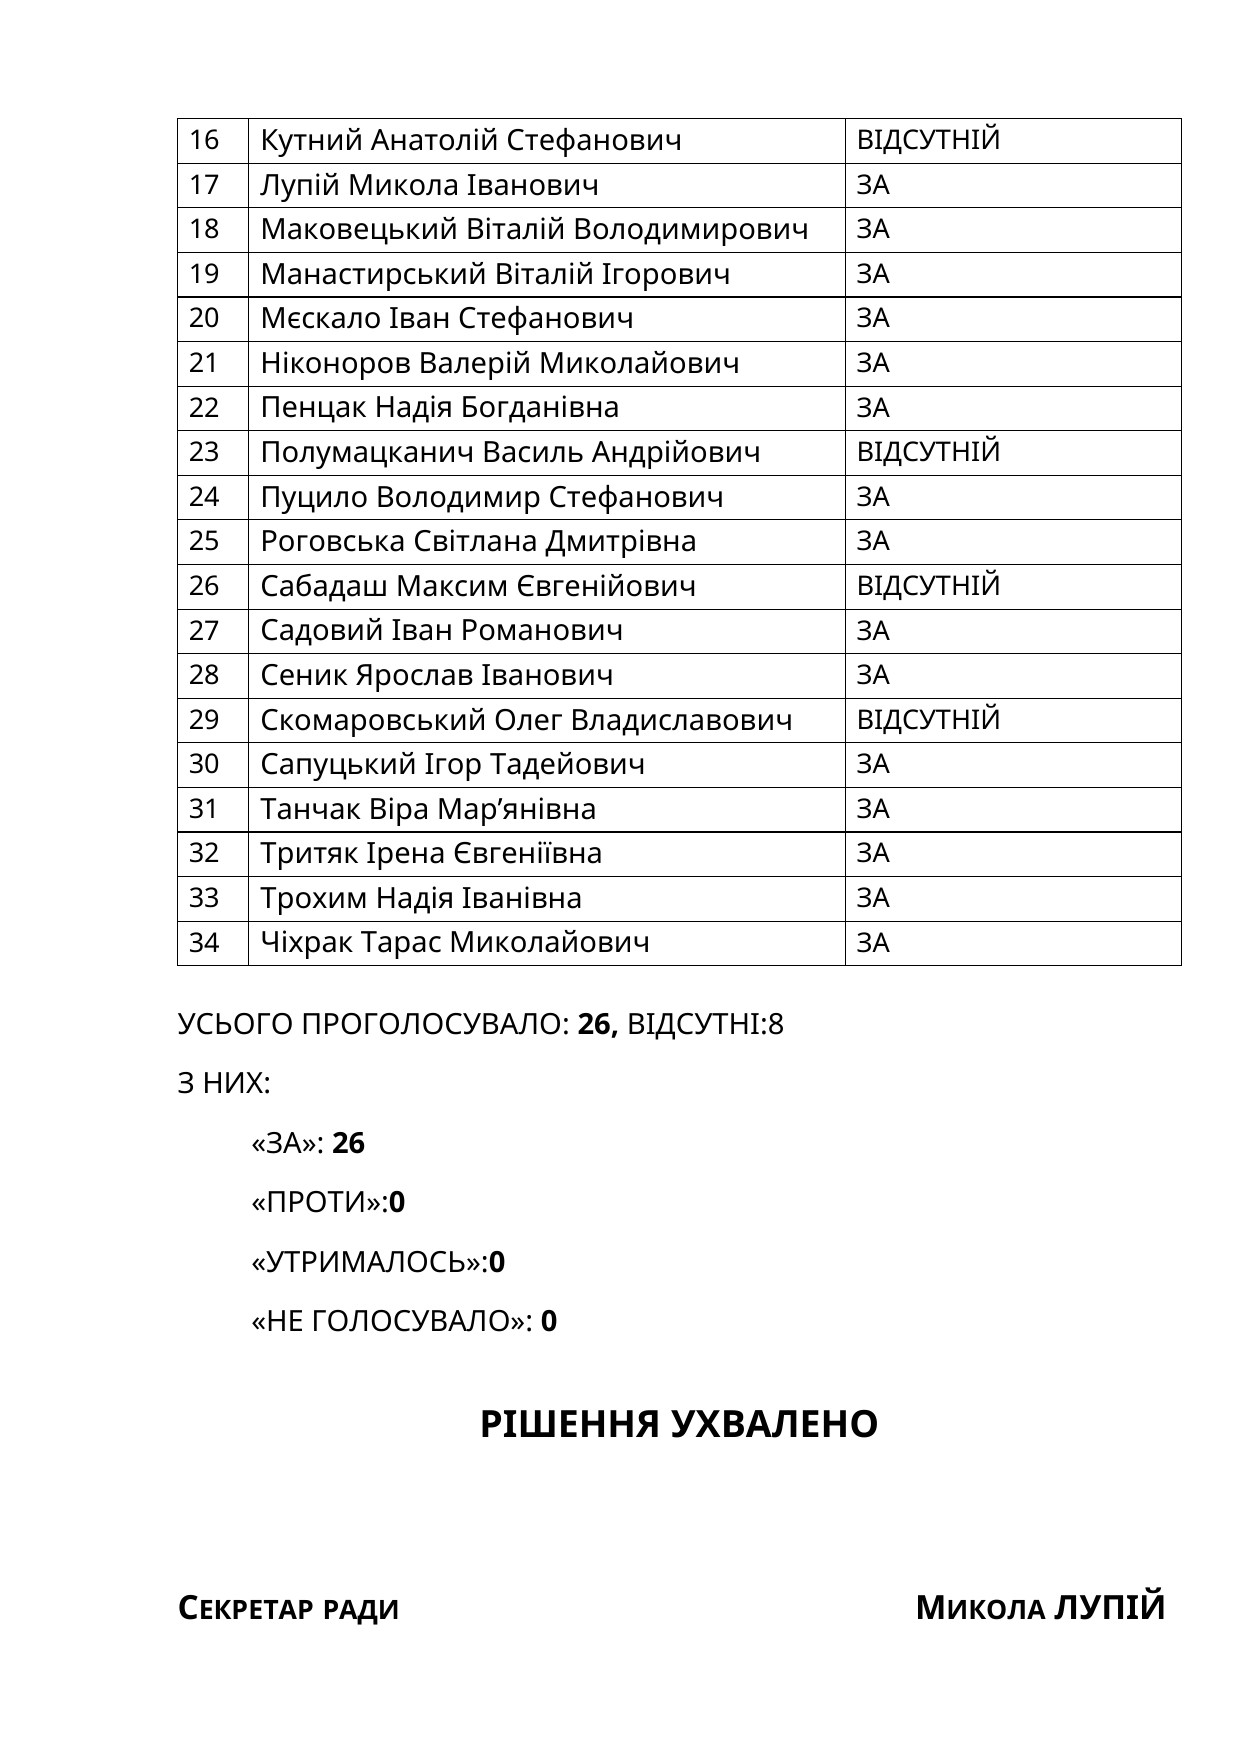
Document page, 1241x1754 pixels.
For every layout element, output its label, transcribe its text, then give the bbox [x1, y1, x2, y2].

table_cell Мєскало Іван Стефанович [249, 298, 845, 341]
table_cell ЗА [846, 476, 1181, 519]
text «ПРОТИ»:0 [177, 1182, 1181, 1221]
table_cell ЗА [846, 208, 1181, 252]
table_cell Сеник Ярослав Іванович [249, 654, 845, 698]
table_cell ЗА [846, 164, 1181, 207]
table_cell 30 [178, 743, 248, 787]
table_cell ВІДСУТНІЙ [846, 431, 1181, 475]
text «УТРИМАЛОСЬ»:0 [177, 1241, 1181, 1281]
table_cell ЗА [846, 654, 1181, 698]
table_cell 31 [178, 788, 248, 831]
table_cell ЗА [846, 520, 1181, 564]
table_cell ЗА [846, 387, 1181, 430]
table_cell 19 [178, 253, 248, 296]
table_cell ЗА [846, 788, 1181, 831]
text З НИХ: [177, 1063, 1181, 1102]
table_cell ЗА [846, 922, 1181, 965]
table_cell Тритяк Ірена Євгеніївна [249, 833, 845, 876]
table_cell 21 [178, 342, 248, 386]
table_cell Сапуцький Ігор Тадейович [249, 743, 845, 787]
table_cell 18 [178, 208, 248, 252]
table_cell Танчак Віра Мар’янівна [249, 788, 845, 831]
table_cell 28 [178, 654, 248, 698]
text Секретар ради Микола ЛУПІЙ [177, 1584, 1181, 1629]
table_cell Маковецький Віталій Володимирович [249, 208, 845, 252]
table_cell Трохим Надія Іванівна [249, 877, 845, 921]
table_cell ЗА [846, 253, 1181, 296]
table_cell Скомаровський Олег Владиславович [249, 699, 845, 742]
table_cell ЗА [846, 298, 1181, 341]
table_cell Полумацканич Василь Андрійович [249, 431, 845, 475]
table_cell 24 [178, 476, 248, 519]
table_cell Пуцило Володимир Стефанович [249, 476, 845, 519]
text РІШЕННЯ УХВАЛЕНО [177, 1397, 1181, 1448]
table_cell ЗА [846, 610, 1181, 653]
table_cell Чіхрак Тарас Миколайович [249, 922, 845, 965]
table_cell ЗА [846, 833, 1181, 876]
table_cell ЗА [846, 877, 1181, 921]
table_cell Пенцак Надія Богданівна [249, 387, 845, 430]
table_cell 26 [178, 565, 248, 608]
table_cell Кутний Анатолій Стефанович [249, 119, 845, 163]
text «НЕ ГОЛОСУВАЛО»: 0 [177, 1301, 1181, 1340]
table_cell 20 [178, 298, 248, 341]
table_cell 17 [178, 164, 248, 207]
text Усього проголосувало: 26, ВІДСУТНІ:8 [177, 1003, 1181, 1043]
table_cell ВІДСУТНІЙ [846, 119, 1181, 163]
table_cell ВІДСУТНІЙ [846, 565, 1181, 608]
table_cell Ніконоров Валерій Миколайович [249, 342, 845, 386]
table_cell Сабадаш Максим Євгенійович [249, 565, 845, 608]
table_cell 23 [178, 431, 248, 475]
table_cell 16 [178, 119, 248, 163]
table_cell Манастирський Віталій Ігорович [249, 253, 845, 296]
table_cell ВІДСУТНІЙ [846, 699, 1181, 742]
table_cell ЗА [846, 342, 1181, 386]
table_cell 33 [178, 877, 248, 921]
table_cell Лупій Микола Іванович [249, 164, 845, 207]
table_cell 29 [178, 699, 248, 742]
table_cell 22 [178, 387, 248, 430]
table_cell 32 [178, 833, 248, 876]
table_cell 25 [178, 520, 248, 564]
text «ЗА»: 26 [177, 1122, 1181, 1162]
table_cell Садовий Іван Романович [249, 610, 845, 653]
table_cell ЗА [846, 743, 1181, 787]
table_cell 34 [178, 922, 248, 965]
table_cell Роговська Світлана Дмитрівна [249, 520, 845, 564]
table_cell 27 [178, 610, 248, 653]
